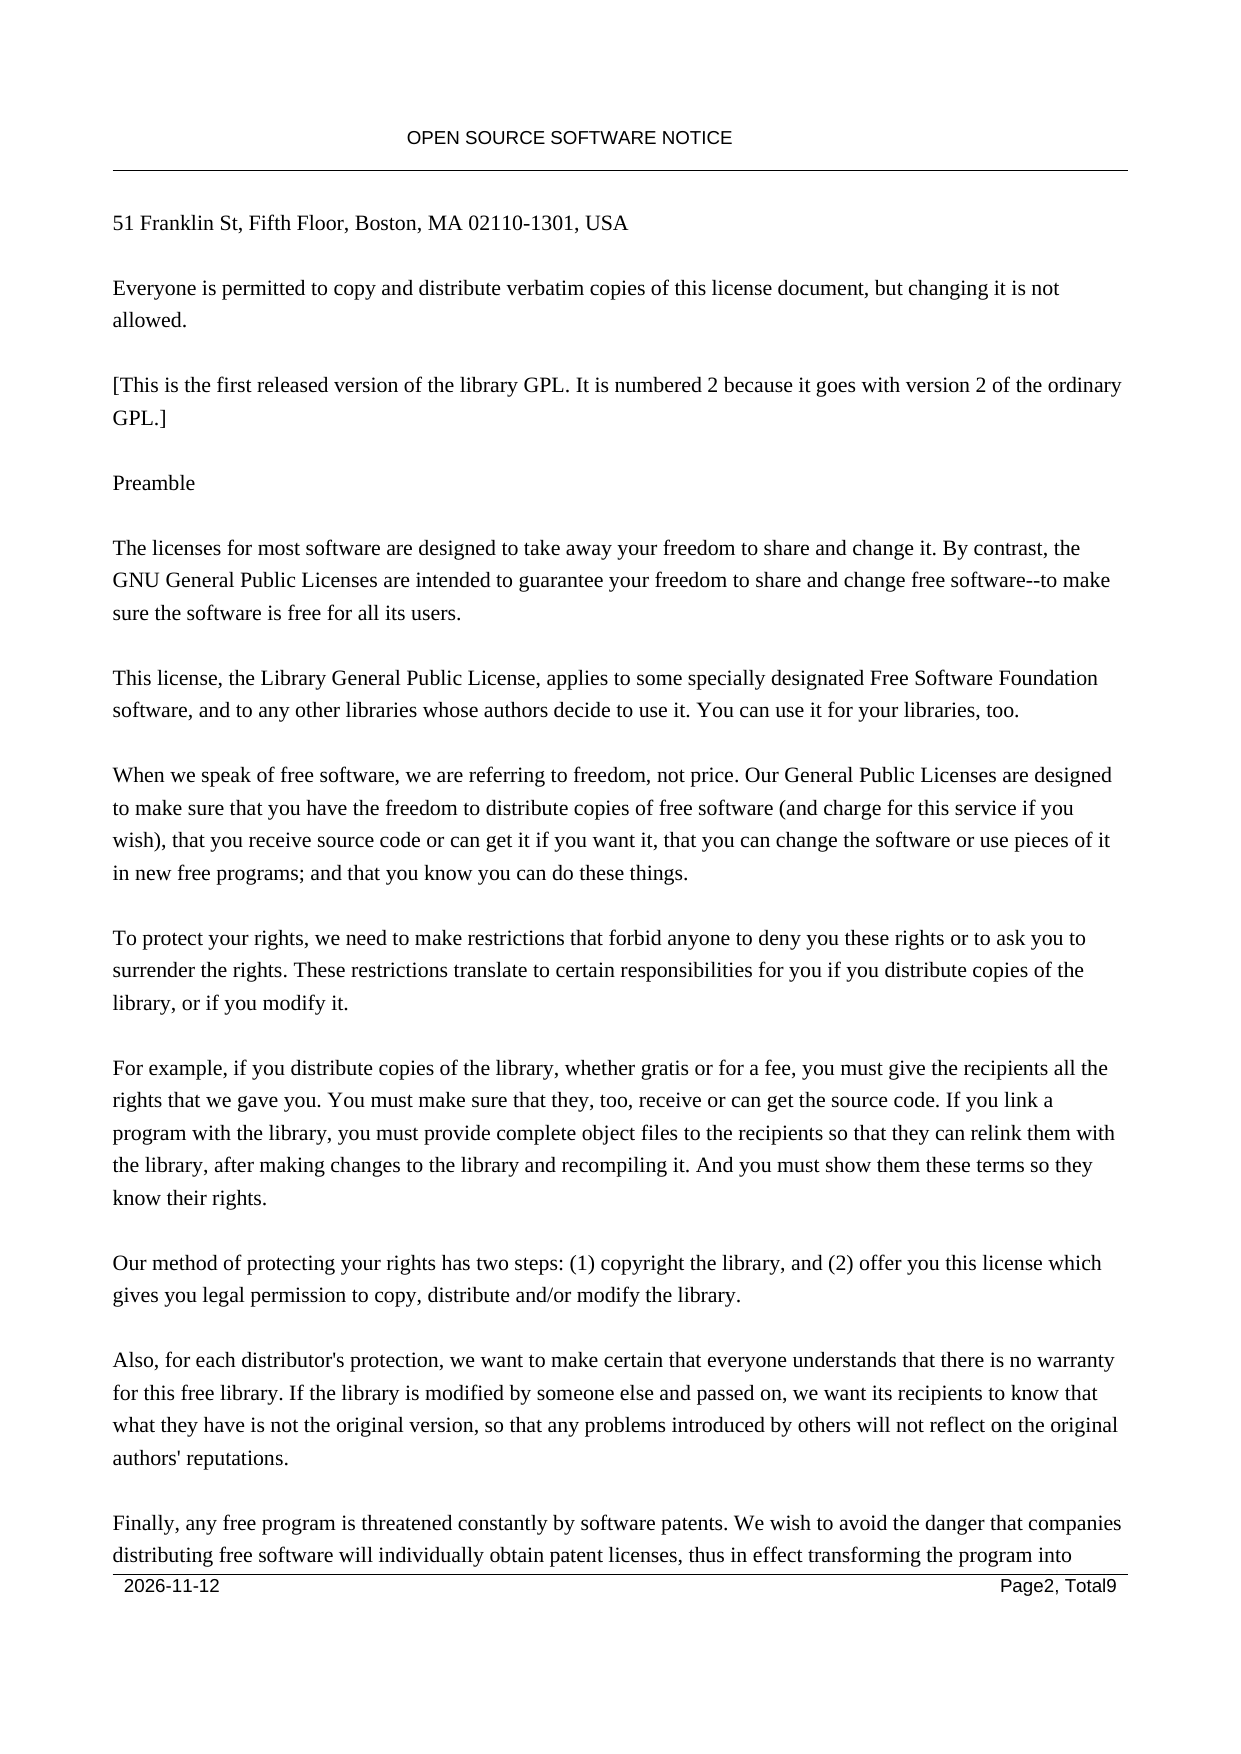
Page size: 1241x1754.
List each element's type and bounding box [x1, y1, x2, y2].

text [112, 206, 1128, 1571]
